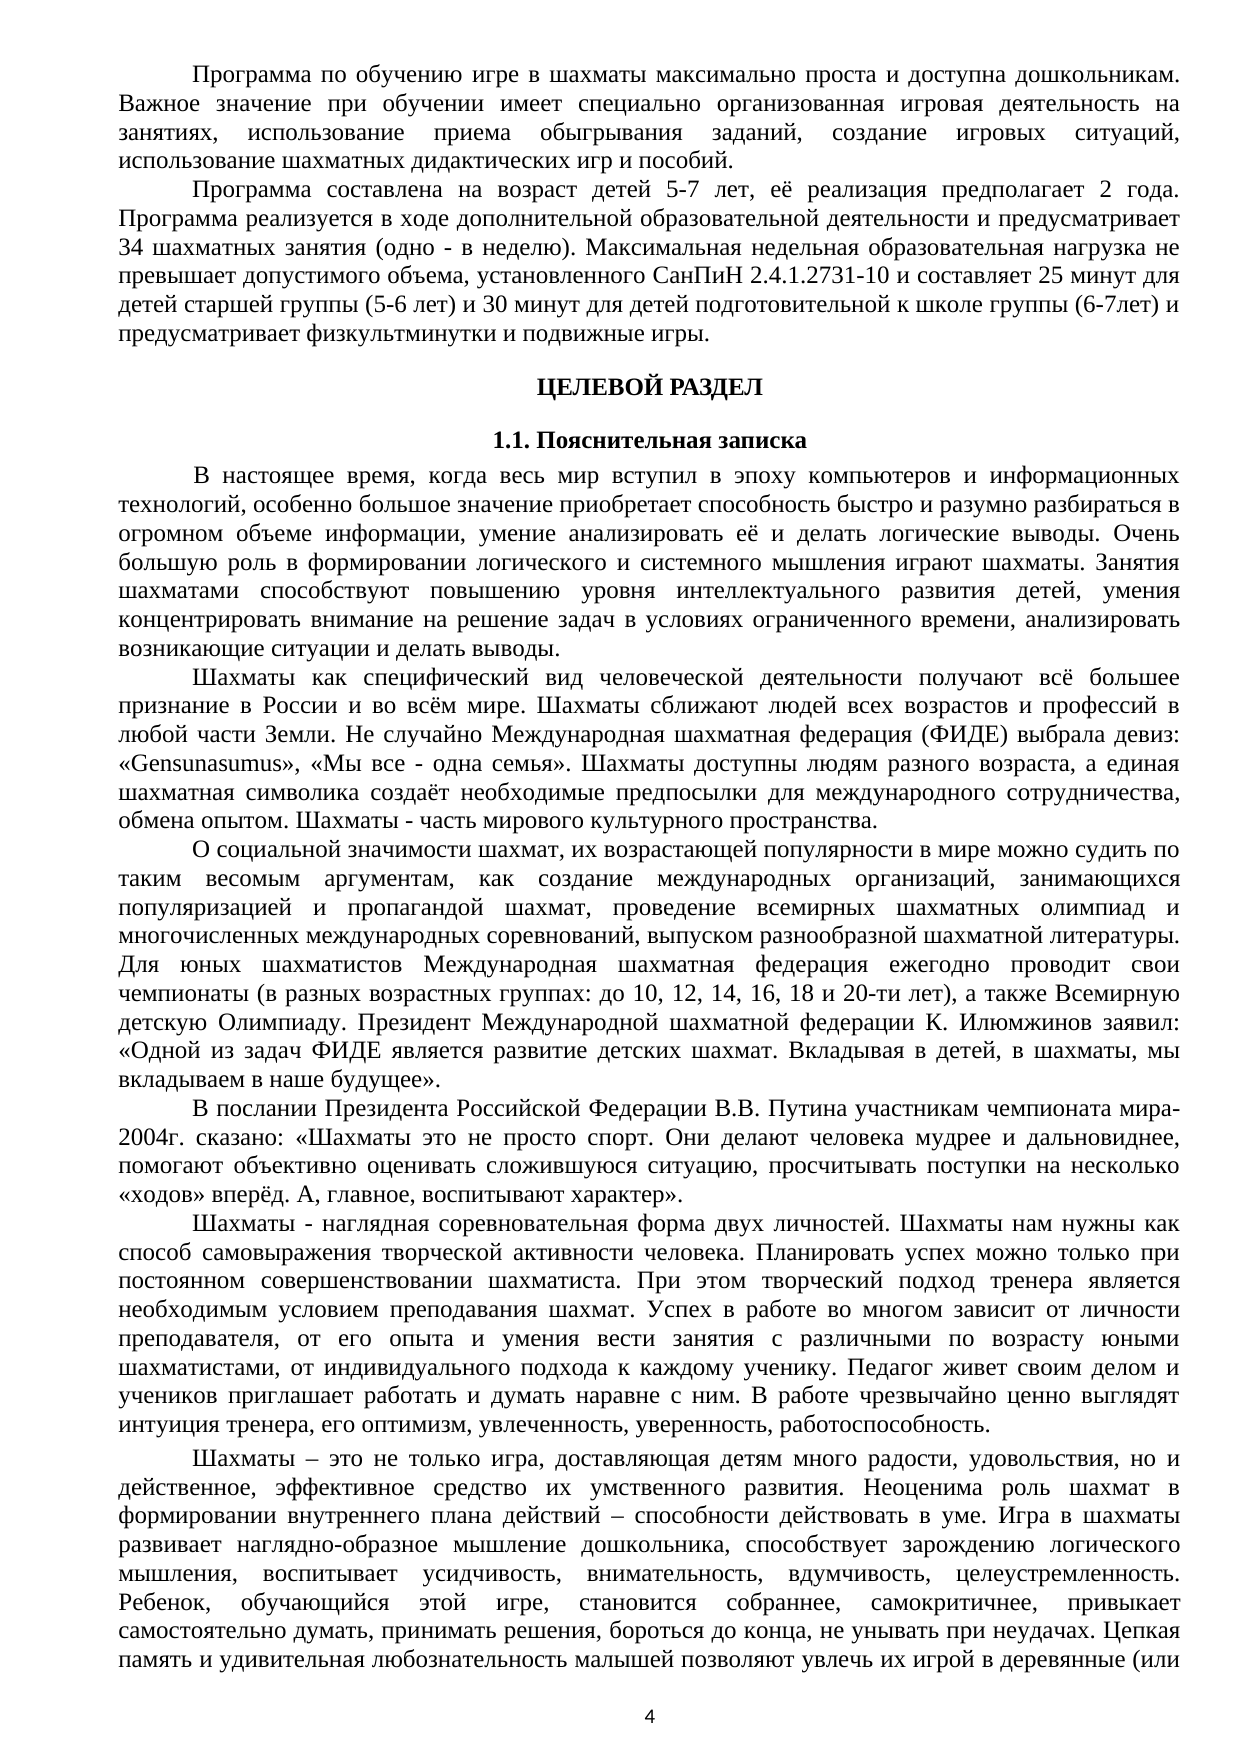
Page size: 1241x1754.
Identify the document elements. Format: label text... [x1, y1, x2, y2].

text В послании Президента Российской Федерации В.В. Путина участникам чемпионата мира-2004г. сказано: «Шахматы это не просто спорт. Они делают человека мудрее и дальновиднее, помогают объективно оценивать сложившуюся ситуацию, просчитывать поступки на несколько «ходов» вперёд. А, главное, воспитывают характер». [118, 1093, 1181, 1208]
text Программа составлена на возраст детей 5-7 лет, её реализация предполагает 2 года. Программа реализуется в ходе дополнительной образовательной деятельности и предусматривает 34 шахматных занятия (одно - в неделю). Максимальная недельная образовательная нагрузка не превышает допустимого объема, установленного СанПиН 2.4.1.2731-10 и составляет 25 минут для детей старшей группы (5-6 лет) и 30 минут для детей подготовительной к школе группы (6-7лет) и предусматривает физкультминутки и подвижные игры. [118, 174, 1181, 347]
text О социальной значимости шахмат, их возрастающей популярности в мире можно судить по таким весомым аргументам, как создание международных организаций, занимающихся популяризацией и пропагандой шахмат, проведение всемирных шахматных олимпиад и многочисленных международных соревнований, выпуском разнообразной шахматной литературы. Для юных шахматистов Международная шахматная федерация ежегодно проводит свои чемпионаты (в разных возрастных группах: до 10, 12, 14, 16, 18 и 20-ти лет), а также Всемирную детскую Олимпиаду. Президент Международной шахматной федерации К. Илюмжинов заявил: «Одной из задач ФИДЕ является развитие детских шахмат. Вкладывая в детей, в шахматы, мы вкладываем в наше будущее». [118, 834, 1181, 1093]
text В настоящее время, когда весь мир вступил в эпоху компьютеров и информационных технологий, особенно большое значение приобретает способность быстро и разумно разбираться в огромном объеме информации, умение анализировать её и делать логические выводы. Очень большую роль в формировании логического и системного мышления играют шахматы. Занятия шахматами способствуют повышению уровня интеллектуального развития детей, умения концентрировать внимание на решение задач в условиях ограниченного времени, анализировать возникающие ситуации и делать выводы. [118, 460, 1181, 662]
text Шахматы - наглядная соревновательная форма двух личностей. Шахматы нам нужны как способ самовыражения творческой активности человека. Планировать успех можно только при постоянном совершенствовании шахматиста. При этом творческий подход тренера является необходимым условием преподавания шахмат. Успех в работе во многом зависит от личности преподавателя, от его опыта и умения вести занятия с различными по возрасту юными шахматистами, от индивидуального подхода к каждому ученику. Педагог живет своим делом и учеников приглашает работать и думать наравне с ним. В работе чрезвычайно ценно выглядят интуиция тренера, его оптимизм, увлеченность, уверенность, работоспособность. [118, 1208, 1181, 1438]
text Шахматы как специфический вид человеческой деятельности получают всё большее признание в России и во всём мире. Шахматы сближают людей всех возрастов и профессий в любой части Земли. Не случайно Международная шахматная федерация (ФИДЕ) выбрала девиз: «Gensunasumus», «Мы все - одна семья». Шахматы доступны людям разного возраста, а единая шахматная символика создаёт необходимые предпосылки для международного сотрудничества, обмена опытом. Шахматы - часть мирового культурного пространства. [118, 662, 1181, 834]
text 1.1. Пояснительная записка [118, 425, 1181, 454]
text Программа по обучению игре в шахматы максимально проста и доступна дошкольникам. Важное значение при обучении имеет специально организованная игровая деятельность на занятиях, использование приема обыгрывания заданий, создание игровых ситуаций, использование шахматных дидактических игр и пособий. [118, 59, 1181, 174]
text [118, 1443, 1181, 1673]
text ЦЕЛЕВОЙ РАЗДЕЛ [118, 372, 1181, 400]
